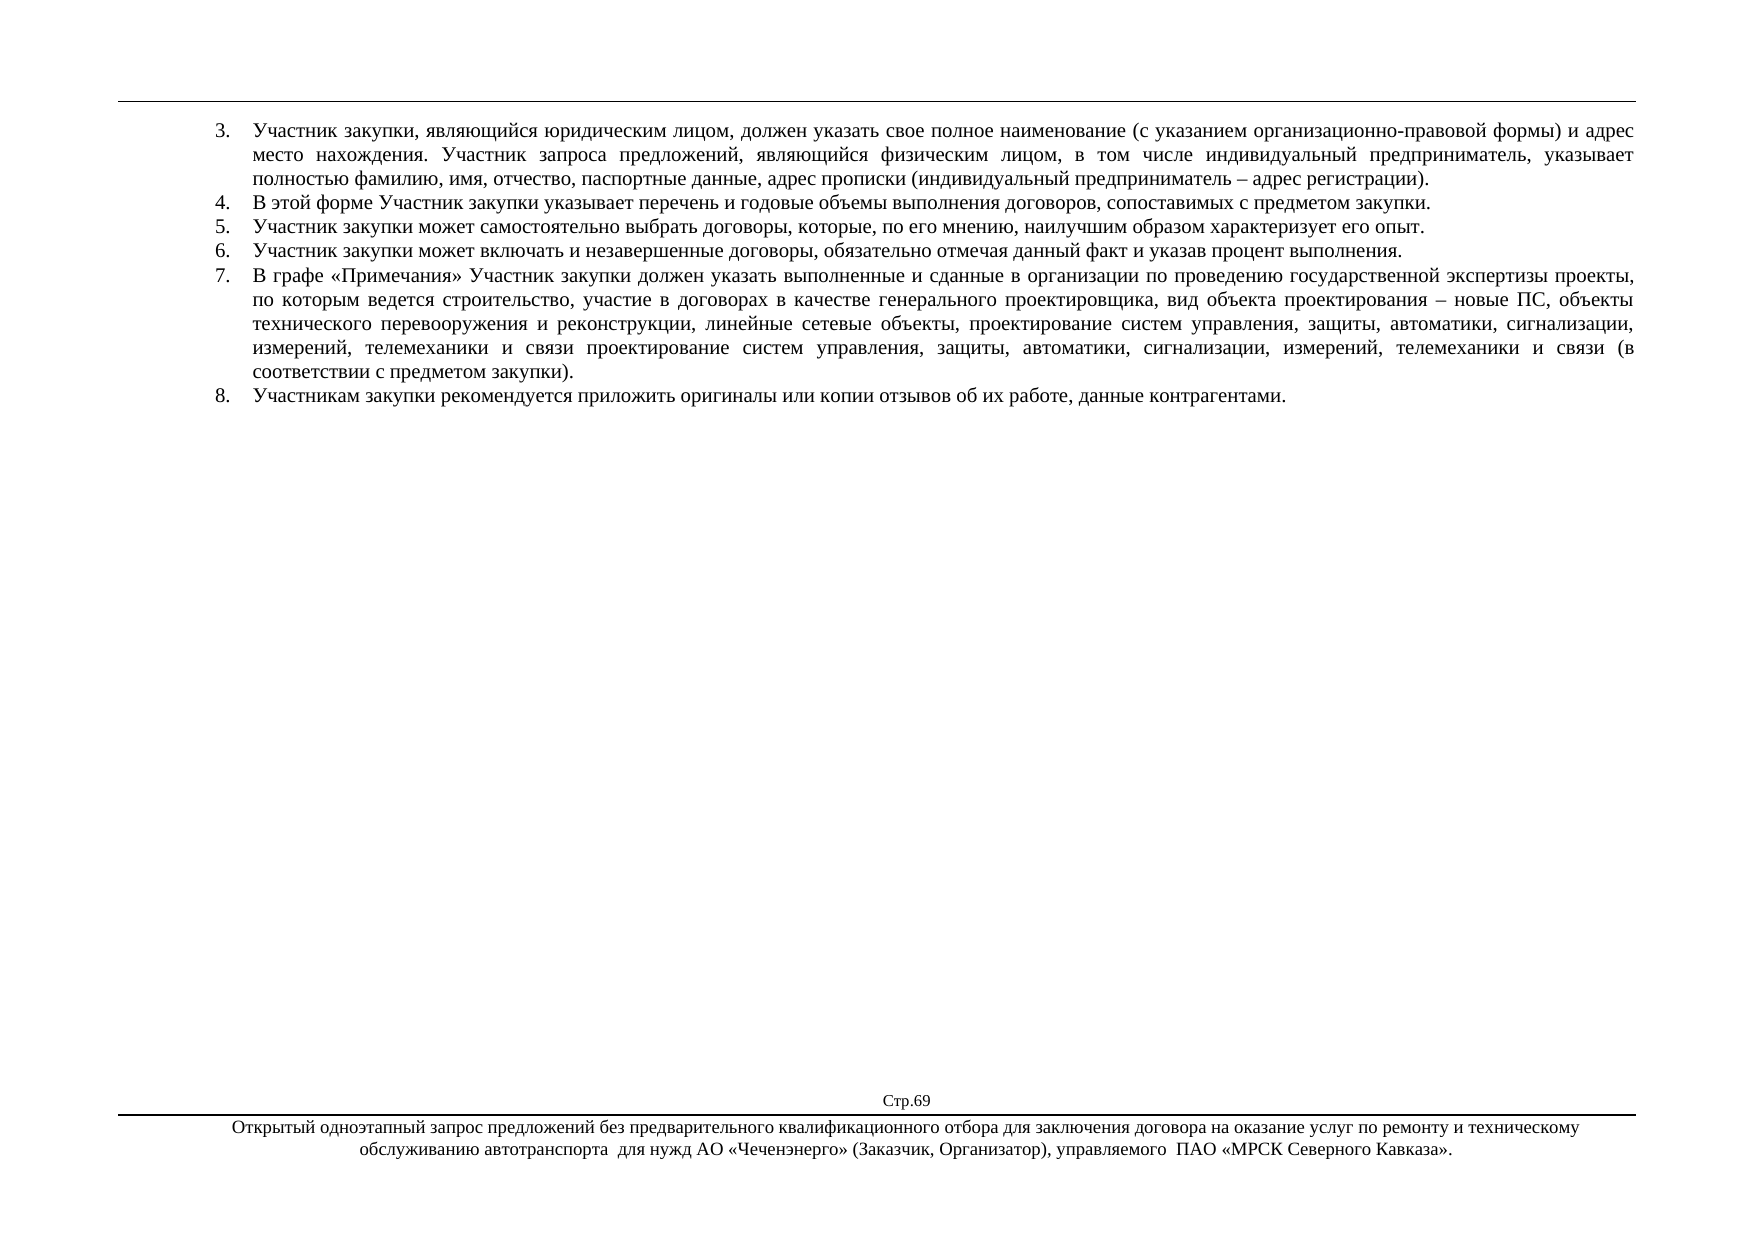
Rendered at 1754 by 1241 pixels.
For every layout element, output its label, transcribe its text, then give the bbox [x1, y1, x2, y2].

list Участник закупки, являющийся юридическим лицом, должен указать свое полное наименование (с указанием организационно-правовой формы) и адрес место нахождения. Участник запроса предложений, являющийся физическим лицом, в том числе индивидуальный предприниматель, указывает полностью фамилию, имя, отчество, паспортные данные, адрес прописки (индивидуальный предприниматель – адрес регистрации). [215, 118, 1636, 190]
list Участникам закупки рекомендуется приложить оригиналы или копии отзывов об их работе, данные контрагентами. [215, 383, 1636, 407]
list В графе «Примечания» Участник закупки должен указать выполненные и сданные в организации по проведению государственной экспертизы проекты, по которым ведется строительство, участие в договорах в качестве генерального проектировщика, вид объекта проектирования – новые ПС, объекты технического перевооружения и реконструкции, линейные сетевые объекты, проектирование систем управления, защиты, автоматики, сигнализации, измерений, телемеханики и связи проектирование систем управления, защиты, автоматики, сигнализации, измерений, телемеханики и связи (в соответствии с предметом закупки). [215, 262, 1636, 383]
list Участник закупки может включать и незавершенные договоры, обязательно отмечая данный факт и указав процент выполнения. [215, 238, 1636, 262]
list Участник закупки может самостоятельно выбрать договоры, которые, по его мнению, наилучшим образом характеризует его опыт. [215, 214, 1636, 238]
list В этой форме Участник закупки указывает перечень и годовые объемы выполнения договоров, сопоставимых с предметом закупки. [215, 190, 1636, 214]
